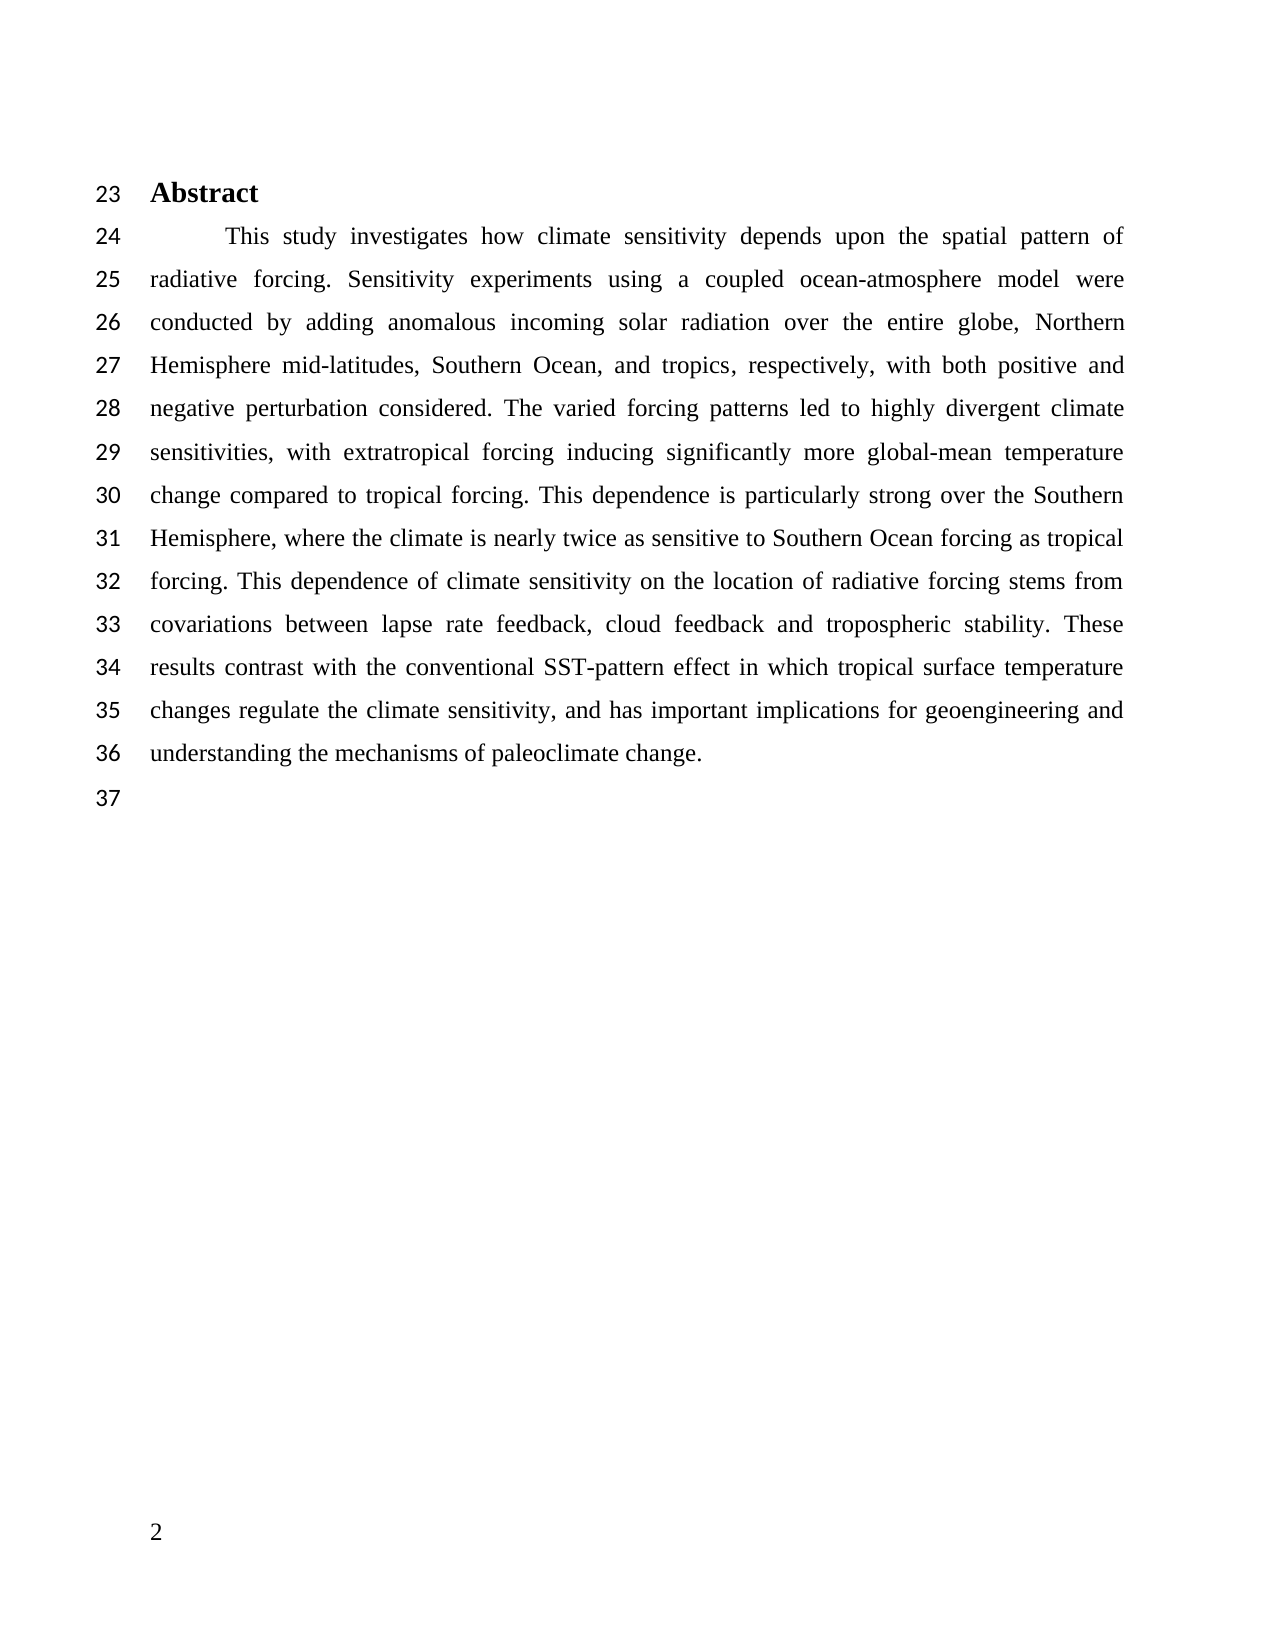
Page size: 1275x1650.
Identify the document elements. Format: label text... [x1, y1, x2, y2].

text This study investigates how climate sensitivity depends upon the spatial pattern of radiative forcing. Sensitivity experiments using a coupled ocean-atmosphere model were conducted by adding anomalous incoming solar radiation over the entire globe, Northern Hemisphere mid-latitudes, Southern Ocean, and tropics, respectively, with both positive and negative perturbation considered. The varied forcing patterns led to highly divergent climate sensitivities, with extratropical forcing inducing significantly more global-mean temperature change compared to tropical forcing. This dependence is particularly strong over the Southern Hemisphere, where the climate is nearly twice as sensitive to Southern Ocean forcing as tropical forcing. This dependence of climate sensitivity on the location of radiative forcing stems from covariations between lapse rate feedback, cloud feedback and tropospheric stability. These results contrast with the conventional SST-pattern effect in which tropical surface temperature changes regulate the climate sensitivity, and has important implications for geoengineering and understanding the mechanisms of paleoclimate change. [150, 221, 1125, 767]
subtitle Abstract [150, 175, 1125, 208]
